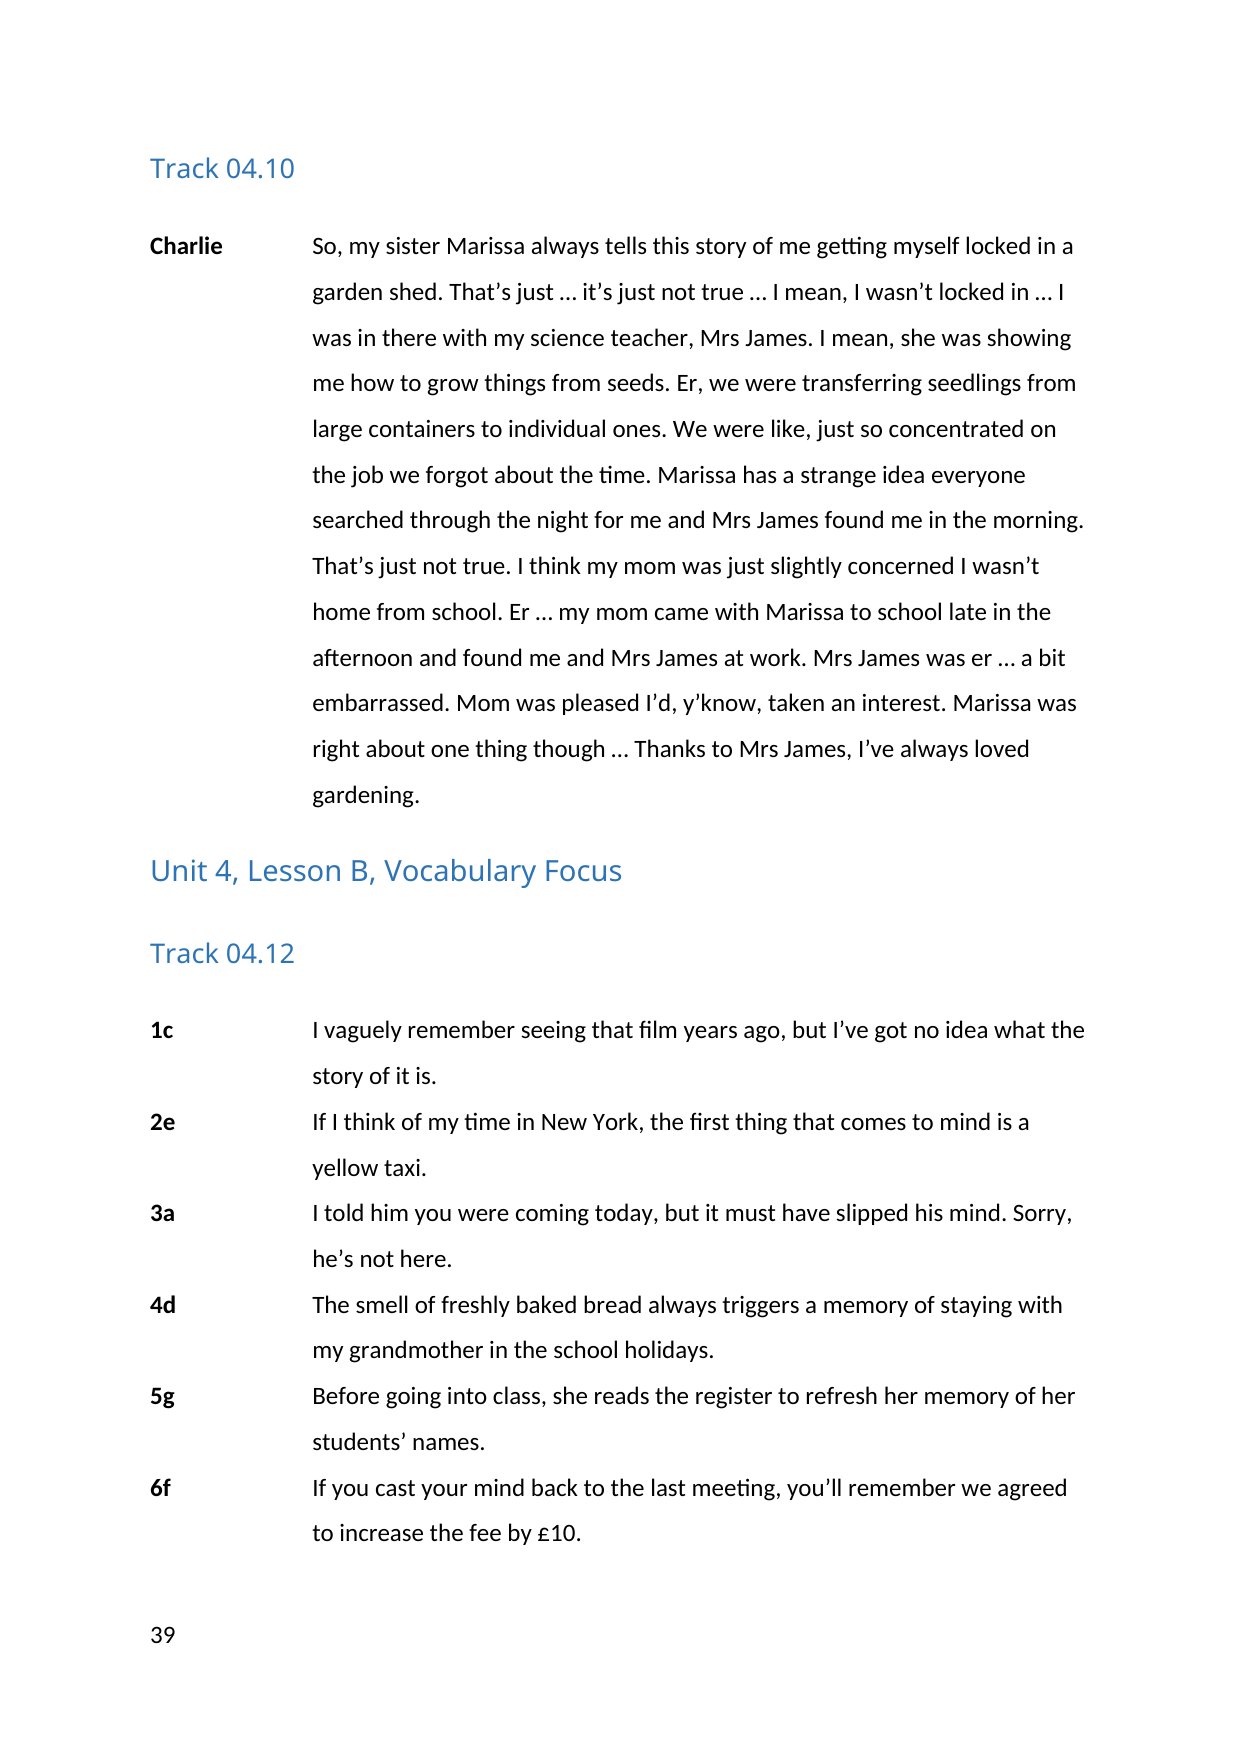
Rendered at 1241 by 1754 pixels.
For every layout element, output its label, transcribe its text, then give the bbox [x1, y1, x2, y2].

text 4d The smell of freshly baked bread always triggers a memory of staying with my grandmother in the school holidays. [150, 1289, 1090, 1365]
text 2e If I think of my time in New York, the first thing that comes to mind is a yellow taxi. [150, 1106, 1090, 1182]
text 6f If you cast your mind back to the last meeting, you’ll remember we agreed to increase the fee by £10. [150, 1472, 1090, 1548]
text 5g Before going into class, she reads the register to refresh her memory of her students’ names. [150, 1380, 1090, 1457]
text Charlie So, my sister Marissa always tells this story of me getting myself locked in a garden shed. That’s just … it’s just not true … I mean, I wasn’t locked in … I was in there with my science teacher, Mrs James. I mean, she was showing me how to grow things from seeds. Er, we were transferring seedlings from large containers to individual ones. We were like, just so concentrated on the job we forgot about the time. Marissa has a strange idea everyone searched through the night for me and Mrs James found me in the morning. That’s just not true. I think my mom was just slightly concerned I wasn’t home from school. Er … my mom came with Marissa to school late in the afternoon and found me and Mrs James at work. Mrs James was er … a bit embarrassed. Mom was pleased I’d, y’know, taken an interest. Marissa was right about one thing though … Thanks to Mrs James, I’ve always loved gardening. [150, 230, 1090, 809]
text 1c I vaguely remember seeing that film years ago, but I’ve got no idea what the story of it is. [150, 1014, 1090, 1091]
text 3a I told him you were coming today, but it must have slipped his mind. Sorry, he’s not here. [150, 1197, 1090, 1274]
subtitle Unit 4, Lesson B, Vocabulary Focus [150, 850, 1090, 889]
subtitle Track 04.10 [150, 150, 1090, 187]
subtitle Track 04.12 [150, 934, 1090, 971]
